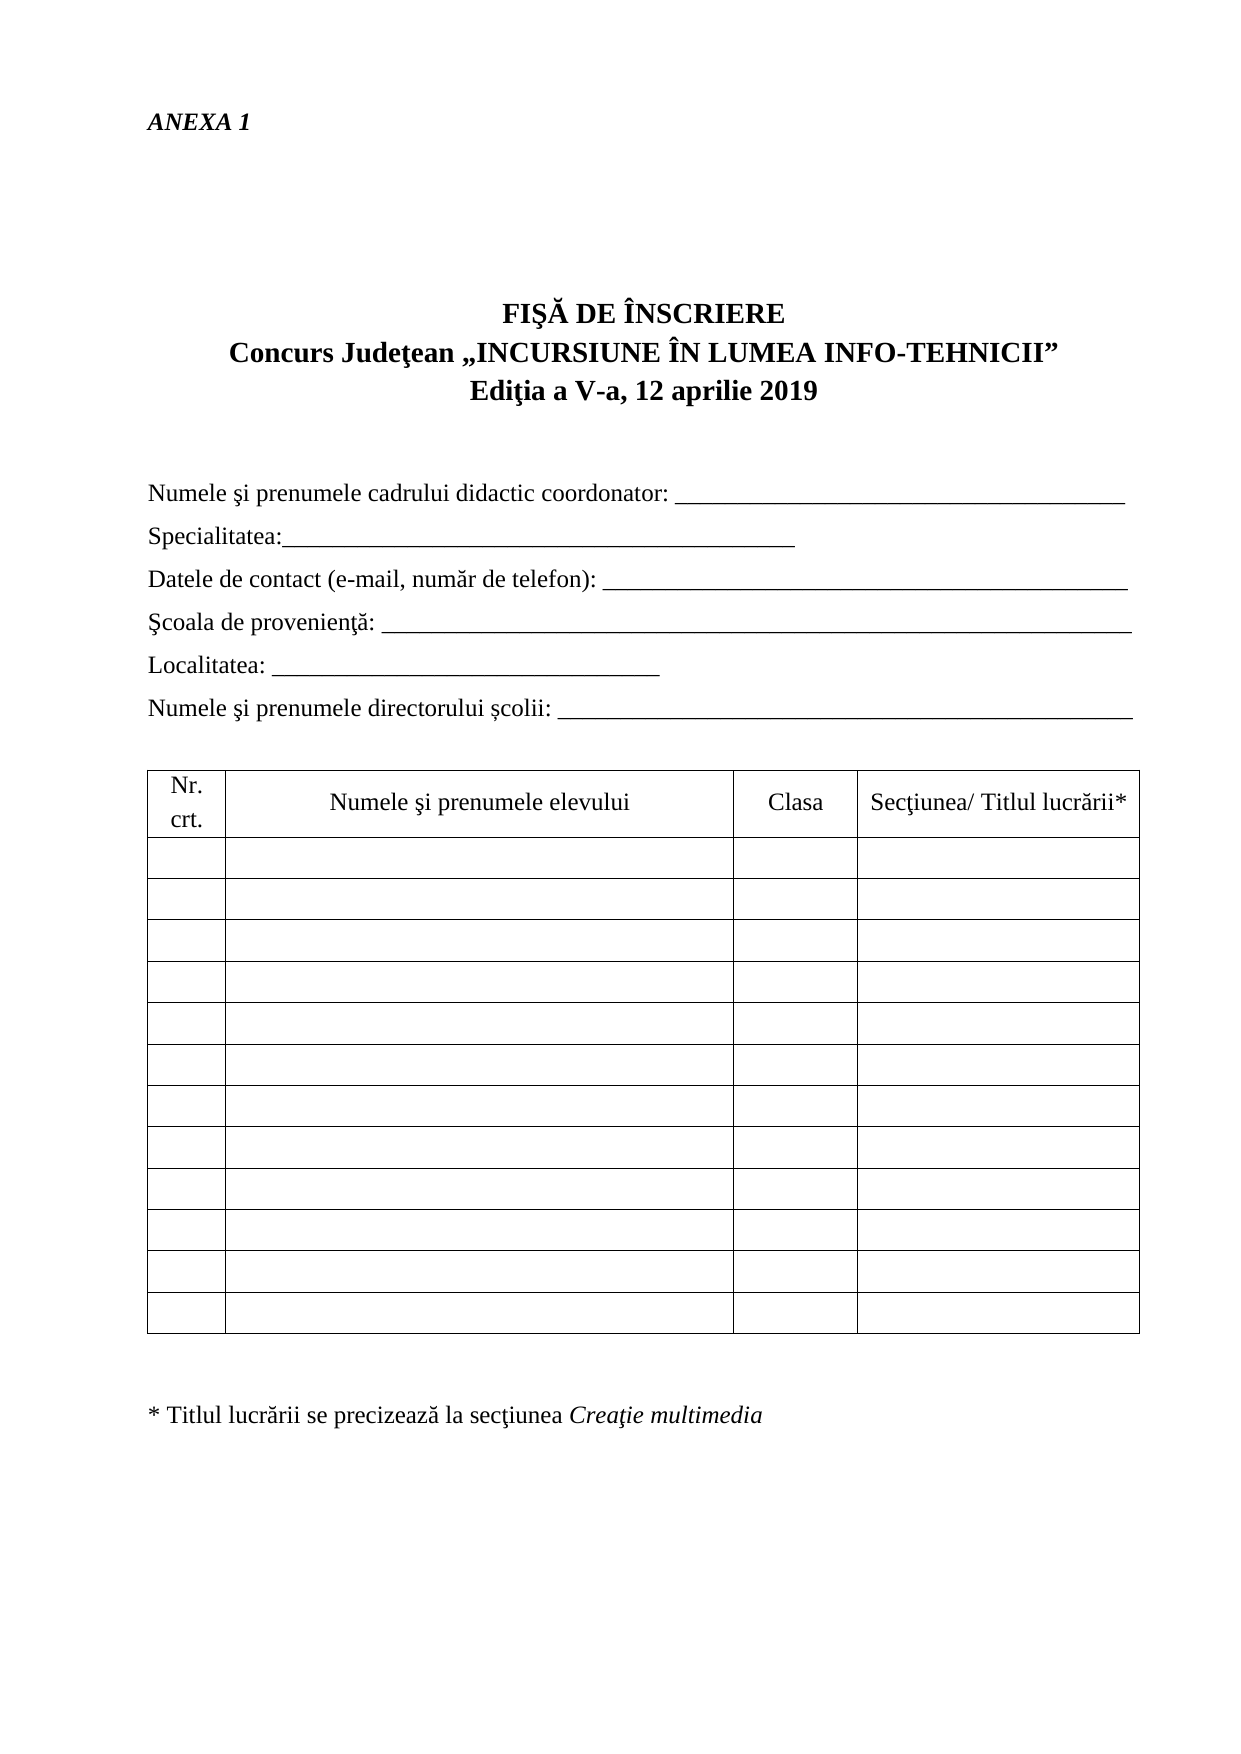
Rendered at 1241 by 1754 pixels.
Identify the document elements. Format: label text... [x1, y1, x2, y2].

table_cell [148, 920, 225, 961]
table_cell [858, 1251, 1139, 1292]
table_cell [734, 838, 857, 878]
table_cell [148, 1045, 225, 1085]
table_cell [148, 1169, 225, 1209]
table_cell [858, 838, 1139, 878]
text Localitatea: _______________________________ [148, 650, 1140, 679]
table_header Numele şi prenumele elevului [226, 771, 733, 837]
table_cell [148, 1127, 225, 1167]
table_cell [226, 1127, 733, 1167]
table_cell [734, 1003, 857, 1043]
table_cell [226, 1169, 733, 1209]
table_header Nr. crt. [148, 771, 225, 837]
text Numele şi prenumele cadrului didactic coordonator: ____________________________________ [148, 478, 1140, 507]
table_cell [148, 838, 225, 878]
text FIŞĂ DE ÎNSCRIERE [148, 296, 1140, 330]
text Concurs Judeţean „INCURSIUNE ÎN LUMEA INFO-TEHNICII” [148, 335, 1140, 368]
table_header Clasa [734, 771, 857, 837]
table_cell [858, 1169, 1139, 1209]
table_cell [226, 1210, 733, 1250]
table_cell [226, 1045, 733, 1085]
table_cell [148, 1251, 225, 1292]
table_cell [734, 920, 857, 961]
table_cell [226, 962, 733, 1002]
table_cell [148, 1293, 225, 1333]
table_cell [734, 1086, 857, 1126]
table_header Secţiunea/ Titlul lucrării* [858, 771, 1139, 837]
text ANEXA 1 [148, 107, 1140, 136]
table_cell [148, 1210, 225, 1250]
table_cell [148, 962, 225, 1002]
table_cell [858, 920, 1139, 961]
text Şcoala de provenienţă: ____________________________________________________________ [148, 607, 1140, 636]
table_cell [734, 1045, 857, 1085]
table_cell [858, 1210, 1139, 1250]
text Datele de contact (e-mail, număr de telefon): __________________________________________ [148, 564, 1140, 593]
table_cell [734, 1210, 857, 1250]
table_cell [734, 1127, 857, 1167]
table_cell [858, 879, 1139, 919]
table_cell [858, 962, 1139, 1002]
table_cell [148, 1003, 225, 1043]
table_cell [734, 1251, 857, 1292]
table_cell [226, 920, 733, 961]
table_cell [226, 1293, 733, 1333]
table_cell [858, 1127, 1139, 1167]
table_cell [148, 1086, 225, 1126]
table_cell [858, 1003, 1139, 1043]
table_cell [858, 1293, 1139, 1333]
table_cell [734, 1169, 857, 1209]
table_cell [226, 1086, 733, 1126]
text * Titlul lucrării se precizează la secţiunea Creaţie multimedia [148, 1400, 1140, 1429]
table_cell [226, 1003, 733, 1043]
table_cell [734, 962, 857, 1002]
text Ediţia a V-a, 12 aprilie 2019 [148, 373, 1140, 407]
table_cell [858, 1045, 1139, 1085]
table_cell [226, 838, 733, 878]
text Specialitatea:_________________________________________ [148, 521, 1140, 550]
table_cell [148, 879, 225, 919]
text Numele şi prenumele directorului școlii: ______________________________________________ [148, 693, 1140, 722]
table_cell [734, 1293, 857, 1333]
table_cell [226, 1251, 733, 1292]
table_cell [734, 879, 857, 919]
table_cell [858, 1086, 1139, 1126]
table_cell [226, 879, 733, 919]
